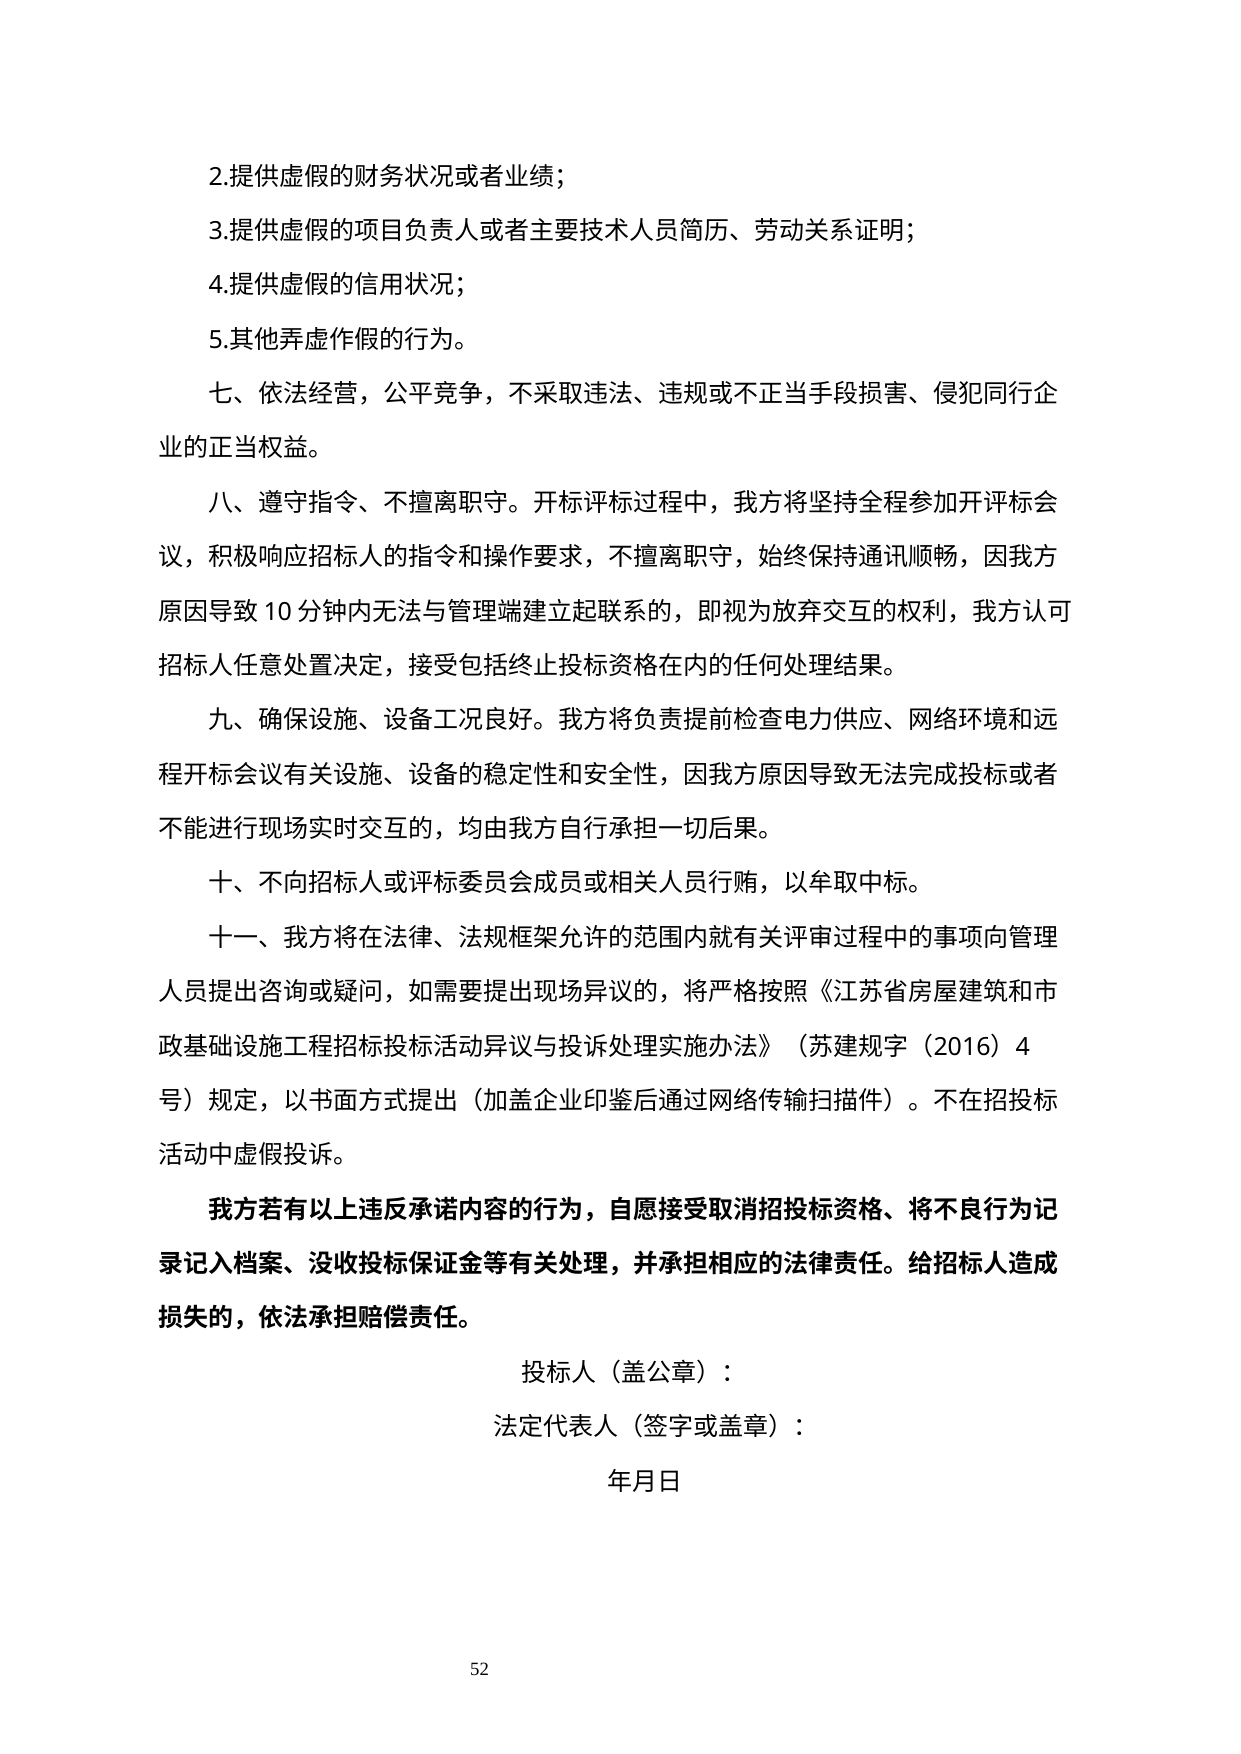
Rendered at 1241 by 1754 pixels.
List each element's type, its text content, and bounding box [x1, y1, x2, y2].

text 我方若有以上违反承诺内容的行为，自愿接受取消招投标资格、将不良行为记录记入档案、没收投标保证金等有关处理，并承担相应的法律责任。给招标人造成损失的，依法承担赔偿责任。 [158, 1189, 1082, 1334]
text 年月日 [158, 1461, 1082, 1497]
text 八、遵守指令、不擅离职守。开标评标过程中，我方将坚持全程参加开评标会议，积极响应招标人的指令和操作要求，不擅离职守，始终保持通讯顺畅，因我方原因导致10分钟内无法与管理端建立起联系的，即视为放弃交互的权利，我方认可招标人任意处置决定，接受包括终止投标资格在内的任何处理结果。 [158, 482, 1082, 682]
text 3.提供虚假的项目负责人或者主要技术人员简历、劳动关系证明； [158, 210, 1082, 247]
text 十、不向招标人或评标委员会成员或相关人员行贿，以牟取中标。 [158, 863, 1082, 899]
text 十一、我方将在法律、法规框架允许的范围内就有关评审过程中的事项向管理人员提出咨询或疑问，如需要提出现场异议的，将严格按照《江苏省房屋建筑和市政基础设施工程招标投标活动异议与投诉处理实施办法》（苏建规字（2016）4号）规定，以书面方式提出（加盖企业印鉴后通过网络传输扫描件）。不在招投标活动中虚假投诉。 [158, 917, 1082, 1171]
text 2.提供虚假的财务状况或者业绩； [158, 156, 1082, 192]
text 法定代表人（签字或盖章）： [158, 1407, 1071, 1443]
text 投标人（盖公章）： [158, 1352, 1060, 1388]
text 九、确保设施、设备工况良好。我方将负责提前检查电力供应、网络环境和远程开标会议有关设施、设备的稳定性和安全性，因我方原因导致无法完成投标或者不能进行现场实时交互的，均由我方自行承担一切后果。 [158, 700, 1082, 845]
text 七、依法经营，公平竞争，不采取违法、违规或不正当手段损害、侵犯同行企业的正当权益。 [158, 373, 1082, 464]
text 5.其他弄虚作假的行为。 [158, 319, 1082, 355]
text 4.提供虚假的信用状况； [158, 265, 1082, 301]
